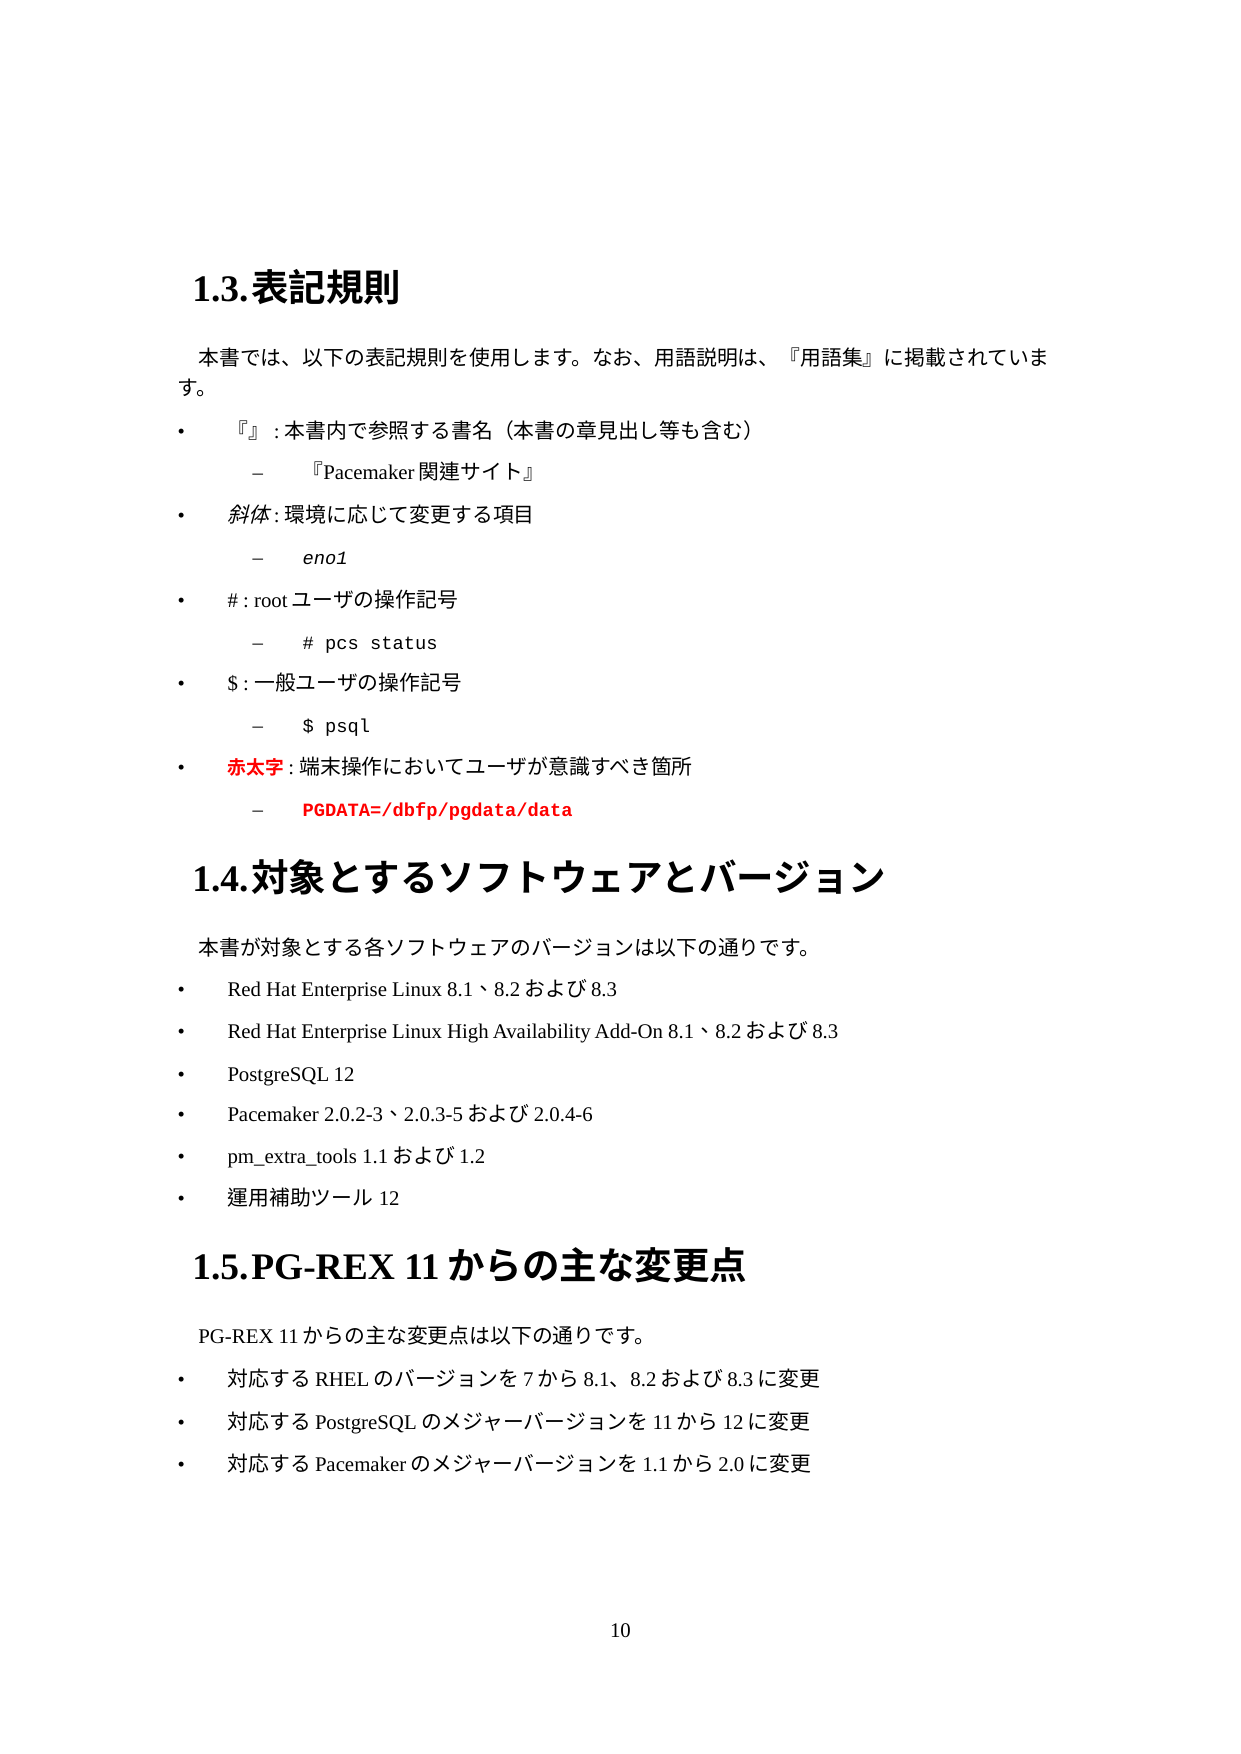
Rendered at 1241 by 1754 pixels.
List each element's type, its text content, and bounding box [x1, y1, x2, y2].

list 『Pacemaker関連サイト』 [252, 457, 1054, 486]
list 赤太字 : 端末操作においてユーザが意識すべき箇所 [177, 751, 1054, 781]
list 対応するPacemakerのメジャーバージョンを1.1から2.0に変更 [177, 1448, 1063, 1478]
text 本書が対象とする各ソフトウェアのバージョンは以下の通りです。 [177, 931, 1054, 961]
list eno1 [252, 541, 1054, 570]
list 対応するPostgreSQLのメジャーバージョンを11から12に変更 [177, 1405, 1063, 1435]
list Pacemaker 2.0.2-3、2.0.3-5および2.0.4-6 [177, 1098, 1054, 1128]
list 『』 : 本書内で参照する書名（本書の章見出し等も含む） [177, 414, 1054, 444]
subtitle 表記規則 [192, 261, 1063, 312]
text 本書では、以下の表記規則を使用します。なお、用語説明は、『用語集』に掲載されています。 [177, 341, 1054, 402]
list $ : 一般ユーザの操作記号 [177, 667, 1054, 696]
list # pcs status [252, 626, 1054, 655]
text PG-REX 11からの主な変更点は以下の通りです。 [177, 1319, 1054, 1350]
list Red Hat Enterprise Linux High Availability Add-On 8.1、8.2および8.3 [177, 1015, 1054, 1044]
subtitle PG-REX 11からの主な変更点 [192, 1236, 1063, 1290]
subtitle 対象とするソフトウェアとバージョン [192, 847, 1063, 902]
list Red Hat Enterprise Linux 8.1、8.2および8.3 [177, 973, 1054, 1003]
list pm_extra_tools 1.1および1.2 [177, 1140, 1054, 1169]
list 運用補助ツール 12 [177, 1182, 1054, 1211]
list PGDATA=/dbfp/pgdata/data [252, 793, 1054, 822]
list # : rootユーザの操作記号 [177, 583, 1054, 613]
list PostgreSQL 12 [177, 1057, 1054, 1086]
list $ psql [252, 709, 1054, 738]
list 斜体 : 環境に応じて変更する項目 [177, 498, 1054, 529]
list 対応するRHELのバージョンを7から8.1、8.2および8.3に変更 [177, 1362, 1063, 1392]
